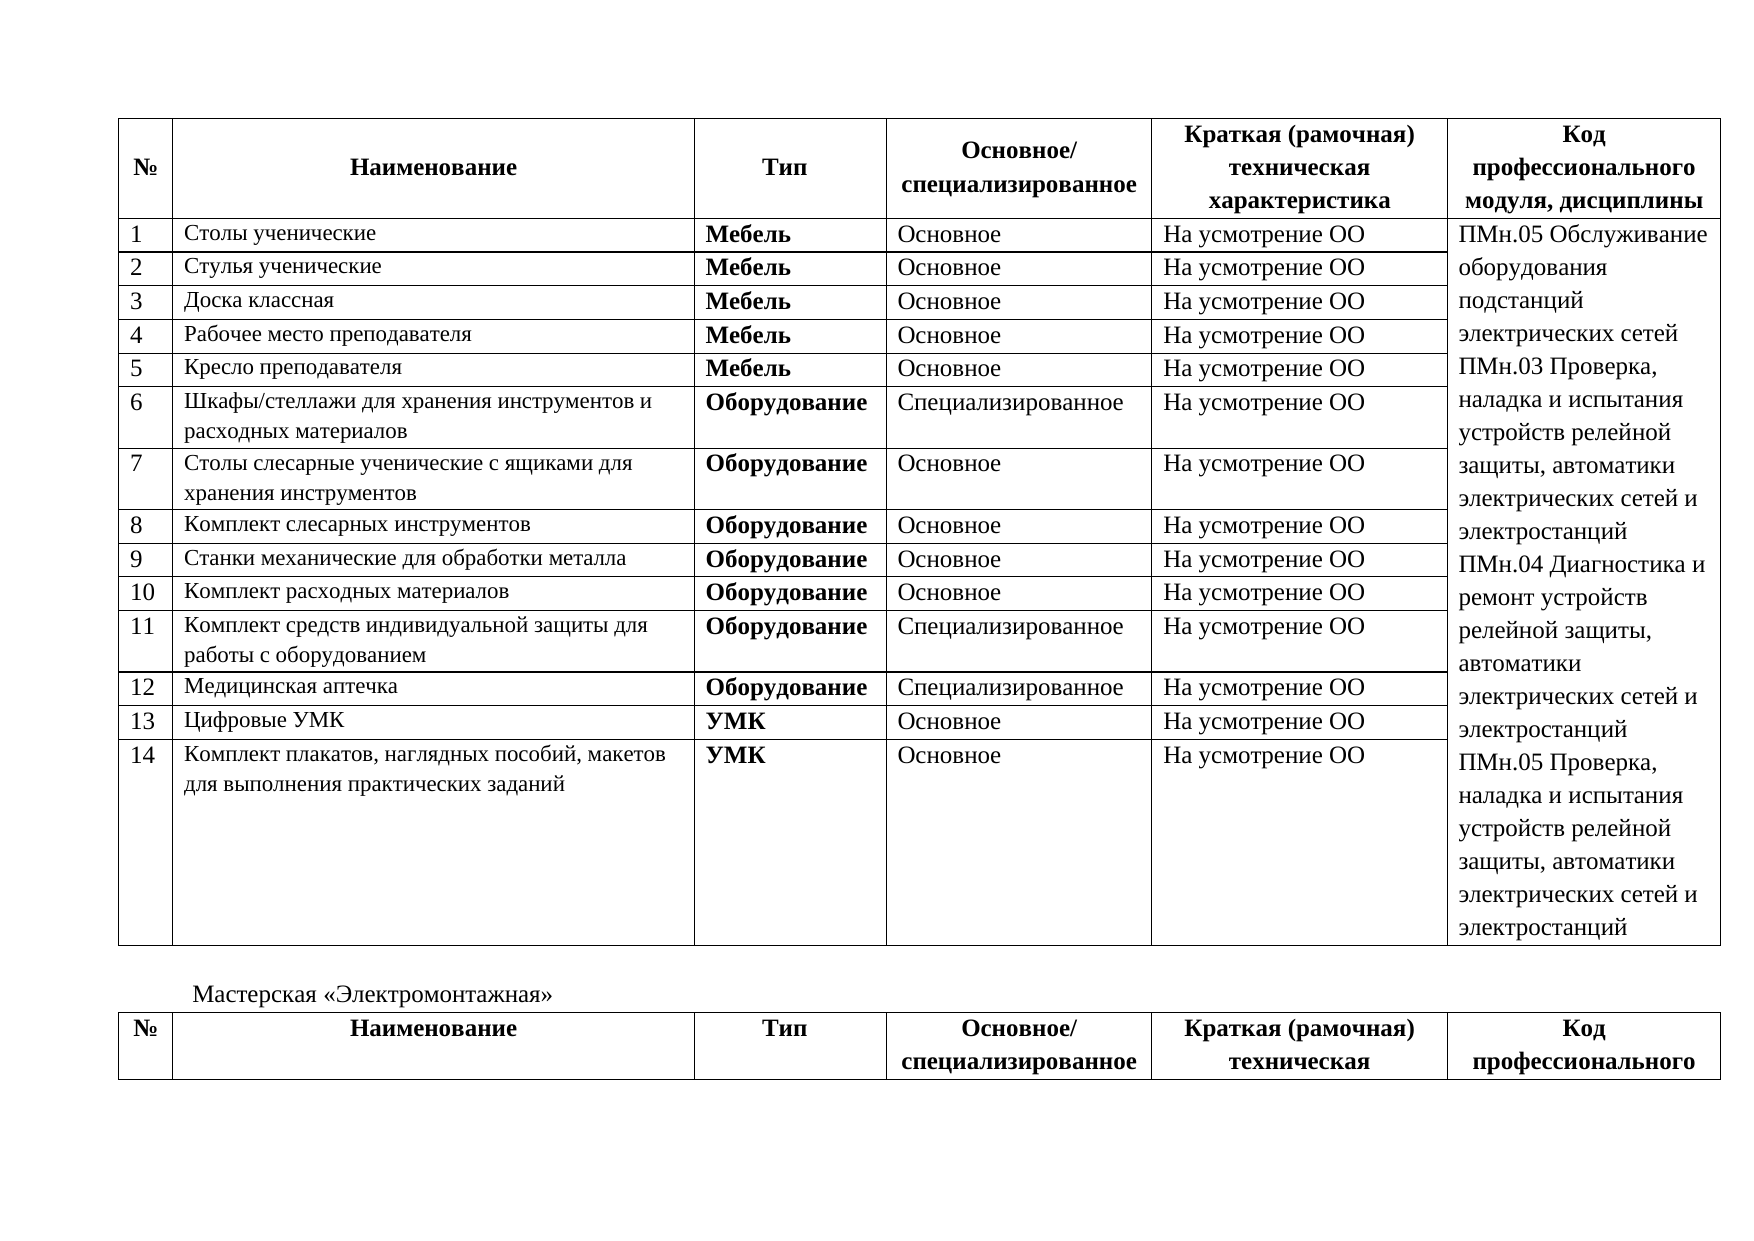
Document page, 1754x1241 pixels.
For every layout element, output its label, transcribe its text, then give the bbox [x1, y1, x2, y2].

table_cell 9 [119, 544, 172, 576]
table_cell Специализированное [887, 387, 1151, 447]
table_cell Мебель [695, 219, 886, 251]
table_cell Оборудование [695, 387, 886, 447]
table_header Основное/ специализированное [887, 119, 1151, 218]
table_cell Основное [887, 449, 1151, 509]
table_header Наименование [173, 119, 694, 218]
table_cell Специализированное [887, 611, 1151, 671]
text Мастерская «Электромонтажная» [118, 979, 1665, 1008]
table_cell Основное [887, 253, 1151, 285]
table_cell Цифровые УМК [173, 706, 694, 739]
table_cell 11 [119, 611, 172, 671]
table_cell 1 [119, 219, 172, 251]
table_cell Оборудование [695, 577, 886, 610]
table_cell Станки механические для обработки металла [173, 544, 694, 576]
table_cell УМК [695, 706, 886, 739]
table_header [1448, 1013, 1720, 1079]
table_cell Основное [887, 544, 1151, 576]
table_header Краткая (рамочная) техническая характеристика [1152, 119, 1447, 218]
table_cell Оборудование [695, 544, 886, 576]
table_cell На усмотрение ОО [1152, 706, 1447, 739]
table_cell Столы слесарные ученические с ящиками для хранения инструментов [173, 449, 694, 509]
table_cell Основное [887, 577, 1151, 610]
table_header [1152, 1013, 1447, 1079]
table_cell 6 [119, 387, 172, 447]
table_cell Основное [887, 706, 1151, 739]
table_cell На усмотрение ОО [1152, 354, 1447, 386]
table_cell Специализированное [887, 673, 1151, 705]
table_cell 3 [119, 286, 172, 319]
table_cell На усмотрение ОО [1152, 449, 1447, 509]
table_cell Основное [887, 320, 1151, 352]
table_cell Комплект расходных материалов [173, 577, 694, 610]
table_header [887, 1013, 1151, 1079]
table_cell 10 [119, 577, 172, 610]
table_cell Основное [887, 510, 1151, 543]
table_cell Медицинская аптечка [173, 673, 694, 705]
table_cell 12 [119, 673, 172, 705]
table_cell На усмотрение ОО [1152, 673, 1447, 705]
table_cell Кресло преподавателя [173, 354, 694, 386]
table_header Тип [695, 1013, 886, 1079]
table_cell 7 [119, 449, 172, 509]
table_cell Оборудование [695, 673, 886, 705]
table_cell Столы ученические [173, 219, 694, 251]
table_cell 2 [119, 253, 172, 285]
table_cell Рабочее место преподавателя [173, 320, 694, 352]
table_header Тип [695, 119, 886, 218]
table_cell Комплект плакатов, наглядных пособий, макетов для выполнения практических заданий [173, 740, 694, 945]
table_cell На усмотрение ОО [1152, 510, 1447, 543]
table_cell Комплект средств индивидуальной защиты для работы с оборудованием [173, 611, 694, 671]
table_header Код профессионального модуля, дисциплины [1448, 119, 1720, 218]
table_cell Мебель [695, 253, 886, 285]
table_cell Мебель [695, 354, 886, 386]
table_cell Основное [887, 740, 1151, 945]
table_cell 8 [119, 510, 172, 543]
table_cell Стулья ученические [173, 253, 694, 285]
table_cell Основное [887, 219, 1151, 251]
table_cell Оборудование [695, 611, 886, 671]
table_header Наименование [173, 1013, 694, 1079]
table_cell Доска классная [173, 286, 694, 319]
table_header № [119, 119, 172, 218]
table_cell Оборудование [695, 510, 886, 543]
table_cell 13 [119, 706, 172, 739]
table_cell На усмотрение ОО [1152, 740, 1447, 945]
table_cell Комплект слесарных инструментов [173, 510, 694, 543]
table_header № [119, 1013, 172, 1079]
table_cell Мебель [695, 286, 886, 319]
table_cell На усмотрение ОО [1152, 611, 1447, 671]
table_cell На усмотрение ОО [1152, 544, 1447, 576]
table_cell 14 [119, 740, 172, 945]
table_cell Основное [887, 354, 1151, 386]
table_cell На усмотрение ОО [1152, 577, 1447, 610]
table_cell На усмотрение ОО [1152, 253, 1447, 285]
table_cell 5 [119, 354, 172, 386]
table_cell На усмотрение ОО [1152, 387, 1447, 447]
table_cell Шкафы/стеллажи для хранения инструментов и расходных материалов [173, 387, 694, 447]
table_cell На усмотрение ОО [1152, 320, 1447, 352]
table_cell На усмотрение ОО [1152, 286, 1447, 319]
table_cell Основное [887, 286, 1151, 319]
table_cell 4 [119, 320, 172, 352]
table_cell Мебель [695, 320, 886, 352]
table_cell На усмотрение ОО [1152, 219, 1447, 251]
table_cell Оборудование [695, 449, 886, 509]
table_cell ПМн.05 Обслуживание оборудования подстанций электрических сетей ПМн.03 Проверка, наладка и испытания устройств релейной защиты, автоматики электрических сетей и электростанций ПМн.04 Диагностика и ремонт устройств релейной защиты, автоматики электрических сетей и электростанций ПМн.05 Проверка, наладка и испытания устройств релейной защиты, автоматики электрических сетей и электростанций [1448, 219, 1720, 945]
table_cell УМК [695, 740, 886, 945]
